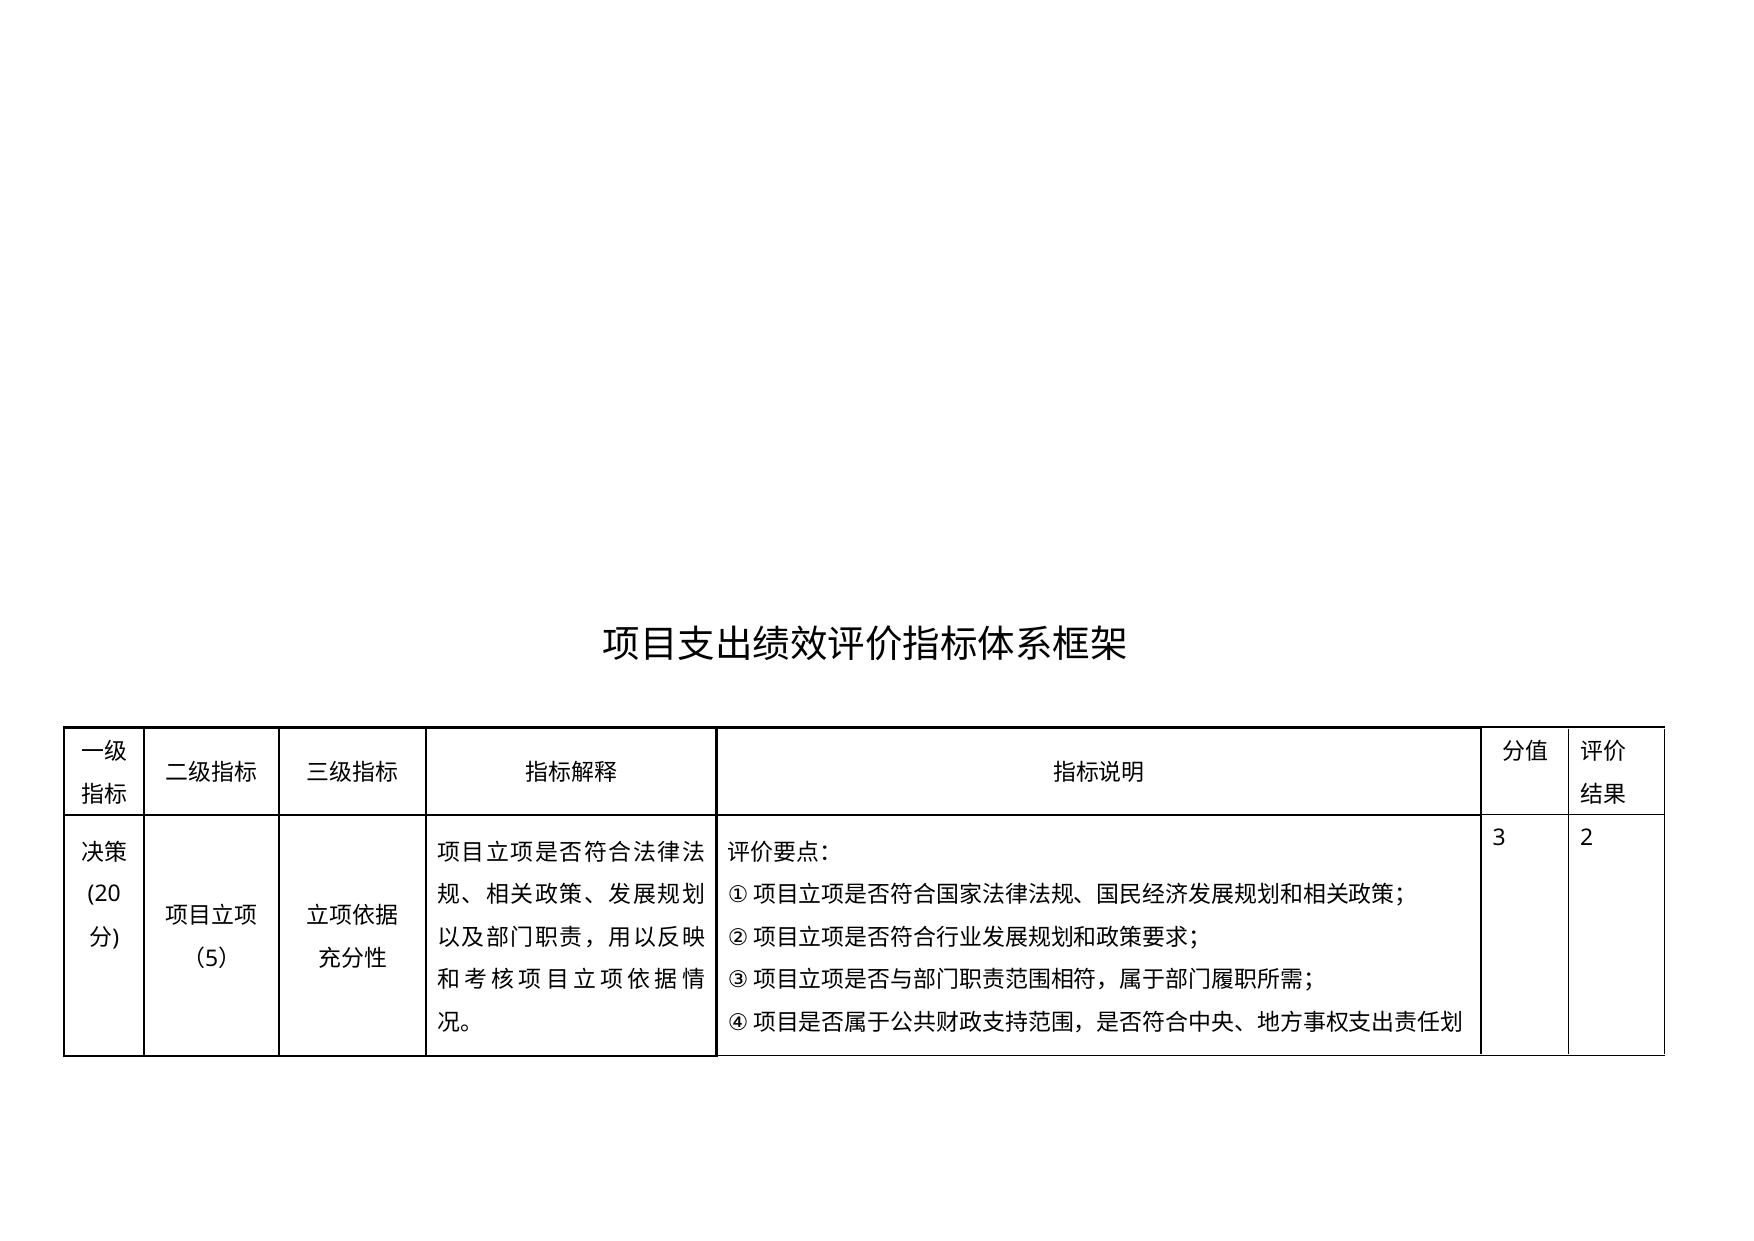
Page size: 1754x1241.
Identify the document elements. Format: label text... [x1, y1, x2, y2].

table_header 三级指标 [280, 729, 425, 813]
subtitle 项目支出绩效评价指标体系框架 [177, 599, 1553, 684]
table_header 指标说明 [718, 729, 1480, 813]
table_header 一级指标 [65, 729, 143, 813]
table_header 二级指标 [145, 729, 278, 813]
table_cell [427, 816, 715, 1055]
table_cell 立项依据 充分性 [280, 816, 425, 1055]
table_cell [718, 816, 1481, 1055]
table_header 指标解释 [427, 729, 715, 813]
table_cell 项目立项（5） [145, 816, 278, 1055]
table_header 分值 [1482, 728, 1568, 813]
table_cell 2 [1569, 815, 1665, 1055]
table_cell 3 [1481, 815, 1569, 1055]
table_header 评价 结果 [1569, 728, 1664, 813]
table_cell 决策(20分) [65, 816, 143, 1055]
